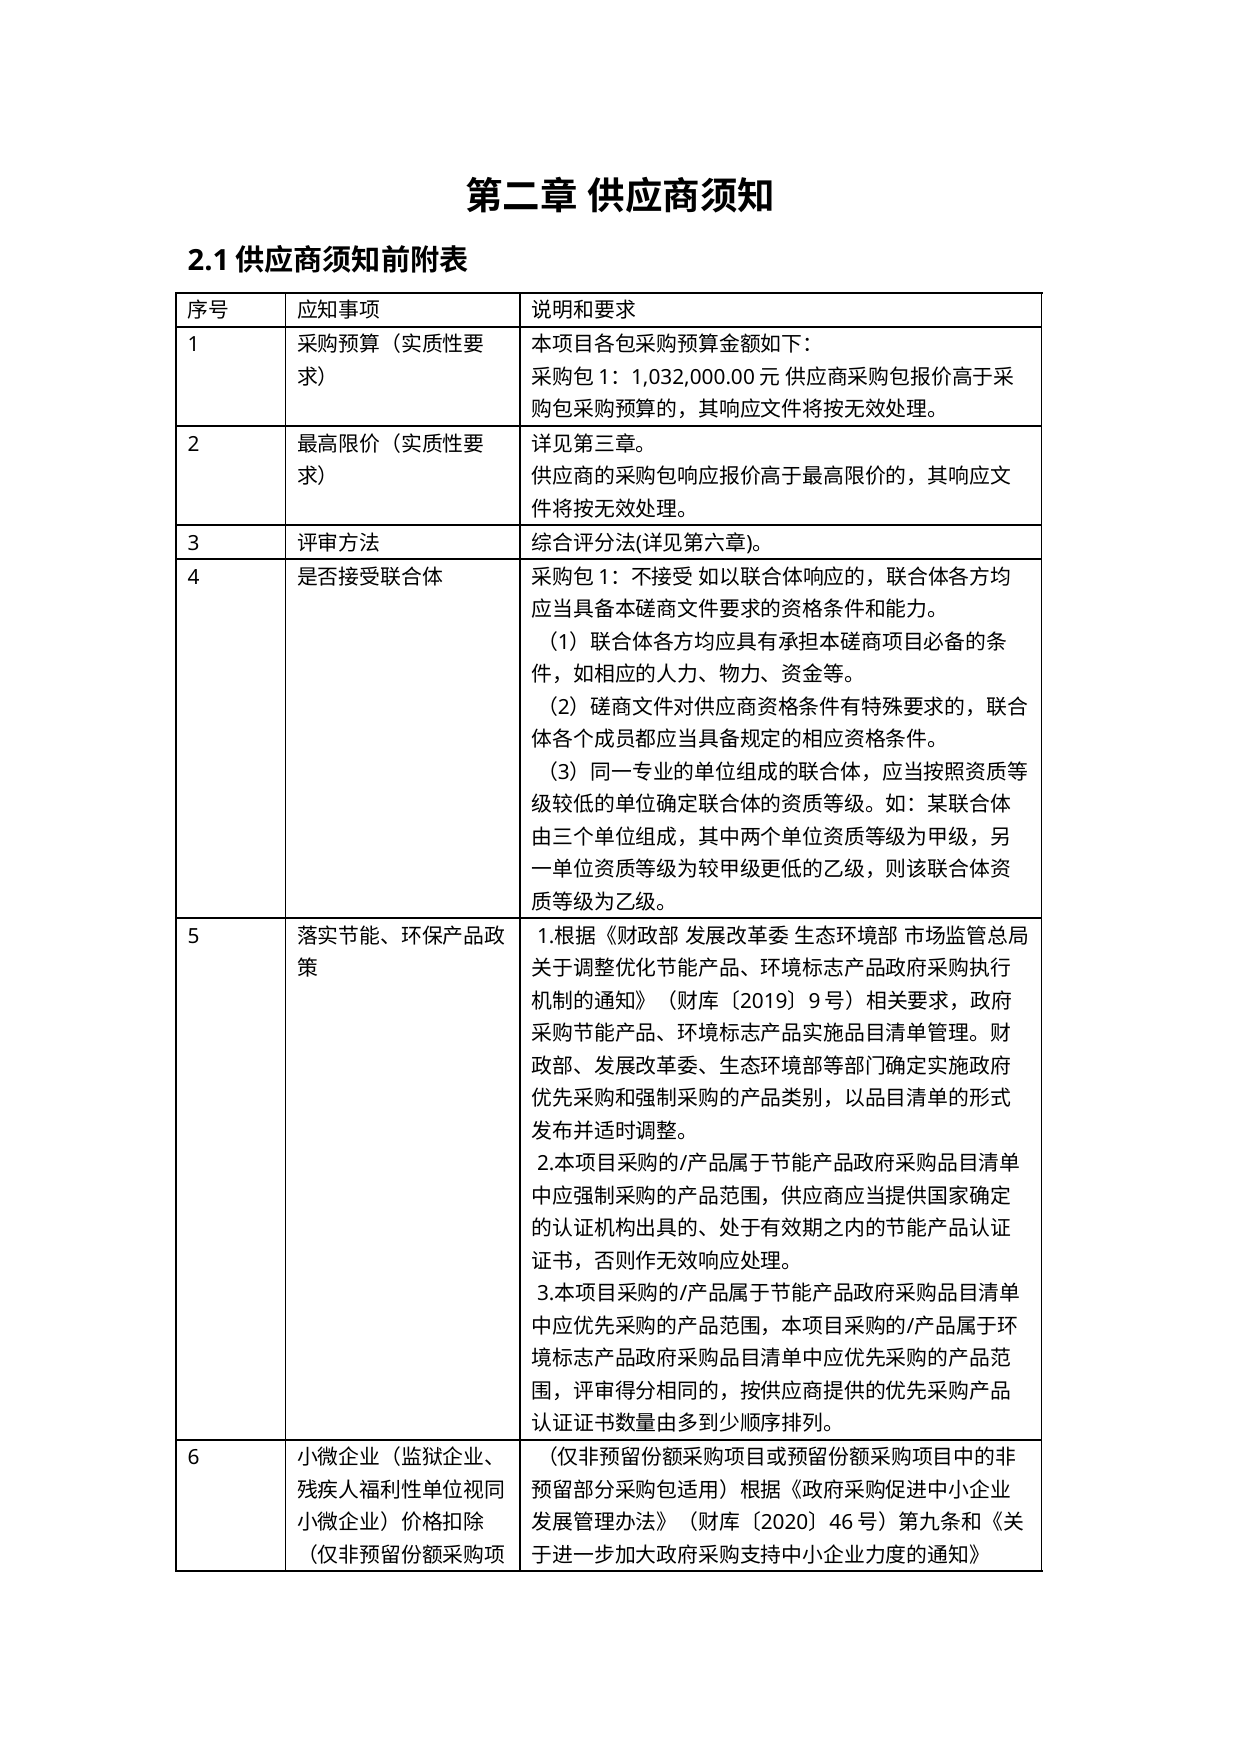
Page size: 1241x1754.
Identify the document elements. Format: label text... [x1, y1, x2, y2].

table_cell 最高限价（实质性要求） [286, 427, 519, 524]
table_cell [286, 1441, 519, 1570]
table_cell 1.根据《财政部 发展改革委 生态环境部 市场监管总局关于调整优化节能产品、环境标志产品政府采购执行机制的通知》（财库〔2019〕9号）相关要求，政府采购节能产品、环境标志产品实施品目清单管理。财政部、发展改革委、生态环境部等部门确定实施政府优先采购和强制采购的产品类别，以品目清单的形式发布并适时调整。 2.本项目采购的/产品属于节能产品政府采购品目清单中应强制采购的产品范围，供应商应当提供国家确定的认证机构出具的、处于有效期之内的节能产品认证证书，否则作无效响应处理。 3.本项目采购的/产品属于节能产品政府采购品目清单中应优先采购的产品范围，本项目采购的/产品属于环境标志产品政府采购品目清单中应优先采购的产品范围，评审得分相同的，按供应商提供的优先采购产品认证证书数量由多到少顺序排列。 [521, 919, 1041, 1439]
table_cell 5 [177, 919, 285, 1439]
table_cell 6 [177, 1441, 285, 1570]
table_cell 采购包1：不接受 如以联合体响应的，联合体各方均应当具备本磋商文件要求的资格条件和能力。 （1）联合体各方均应具有承担本磋商项目必备的条件，如相应的人力、物力、资金等。 （2）磋商文件对供应商资格条件有特殊要求的，联合体各个成员都应当具备规定的相应资格条件。 （3）同一专业的单位组成的联合体，应当按照资质等级较低的单位确定联合体的资质等级。如：某联合体由三个单位组成，其中两个单位资质等级为甲级，另一单位资质等级为较甲级更低的乙级，则该联合体资质等级为乙级。 [521, 560, 1041, 917]
table_cell 4 [177, 560, 285, 917]
table_cell 3 [177, 526, 285, 558]
table_cell 详见第三章。 供应商的采购包响应报价高于最高限价的，其响应文件将按无效处理。 [521, 427, 1041, 524]
table_cell 1 [177, 328, 285, 425]
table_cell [521, 1441, 1041, 1570]
table_cell 落实节能、环保产品政策 [286, 919, 519, 1439]
table_cell 本项目各包采购预算金额如下： 采购包1：1,032,000.00元 供应商采购包报价高于采购包采购预算的，其响应文件将按无效处理。 [521, 328, 1041, 425]
table_header 序号 [177, 294, 285, 326]
table_cell 采购预算（实质性要求） [286, 328, 519, 425]
table_header 说明和要求 [521, 294, 1041, 326]
table_header 应知事项 [286, 294, 519, 326]
table_cell 综合评分法(详见第六章)。 [521, 526, 1041, 558]
table_cell 评审方法 [286, 526, 519, 558]
text 第二章 供应商须知 [187, 162, 1053, 227]
text 2.1供应商须知前附表 [187, 227, 1053, 292]
table_cell 2 [177, 427, 285, 524]
table_cell 是否接受联合体 [286, 560, 519, 917]
